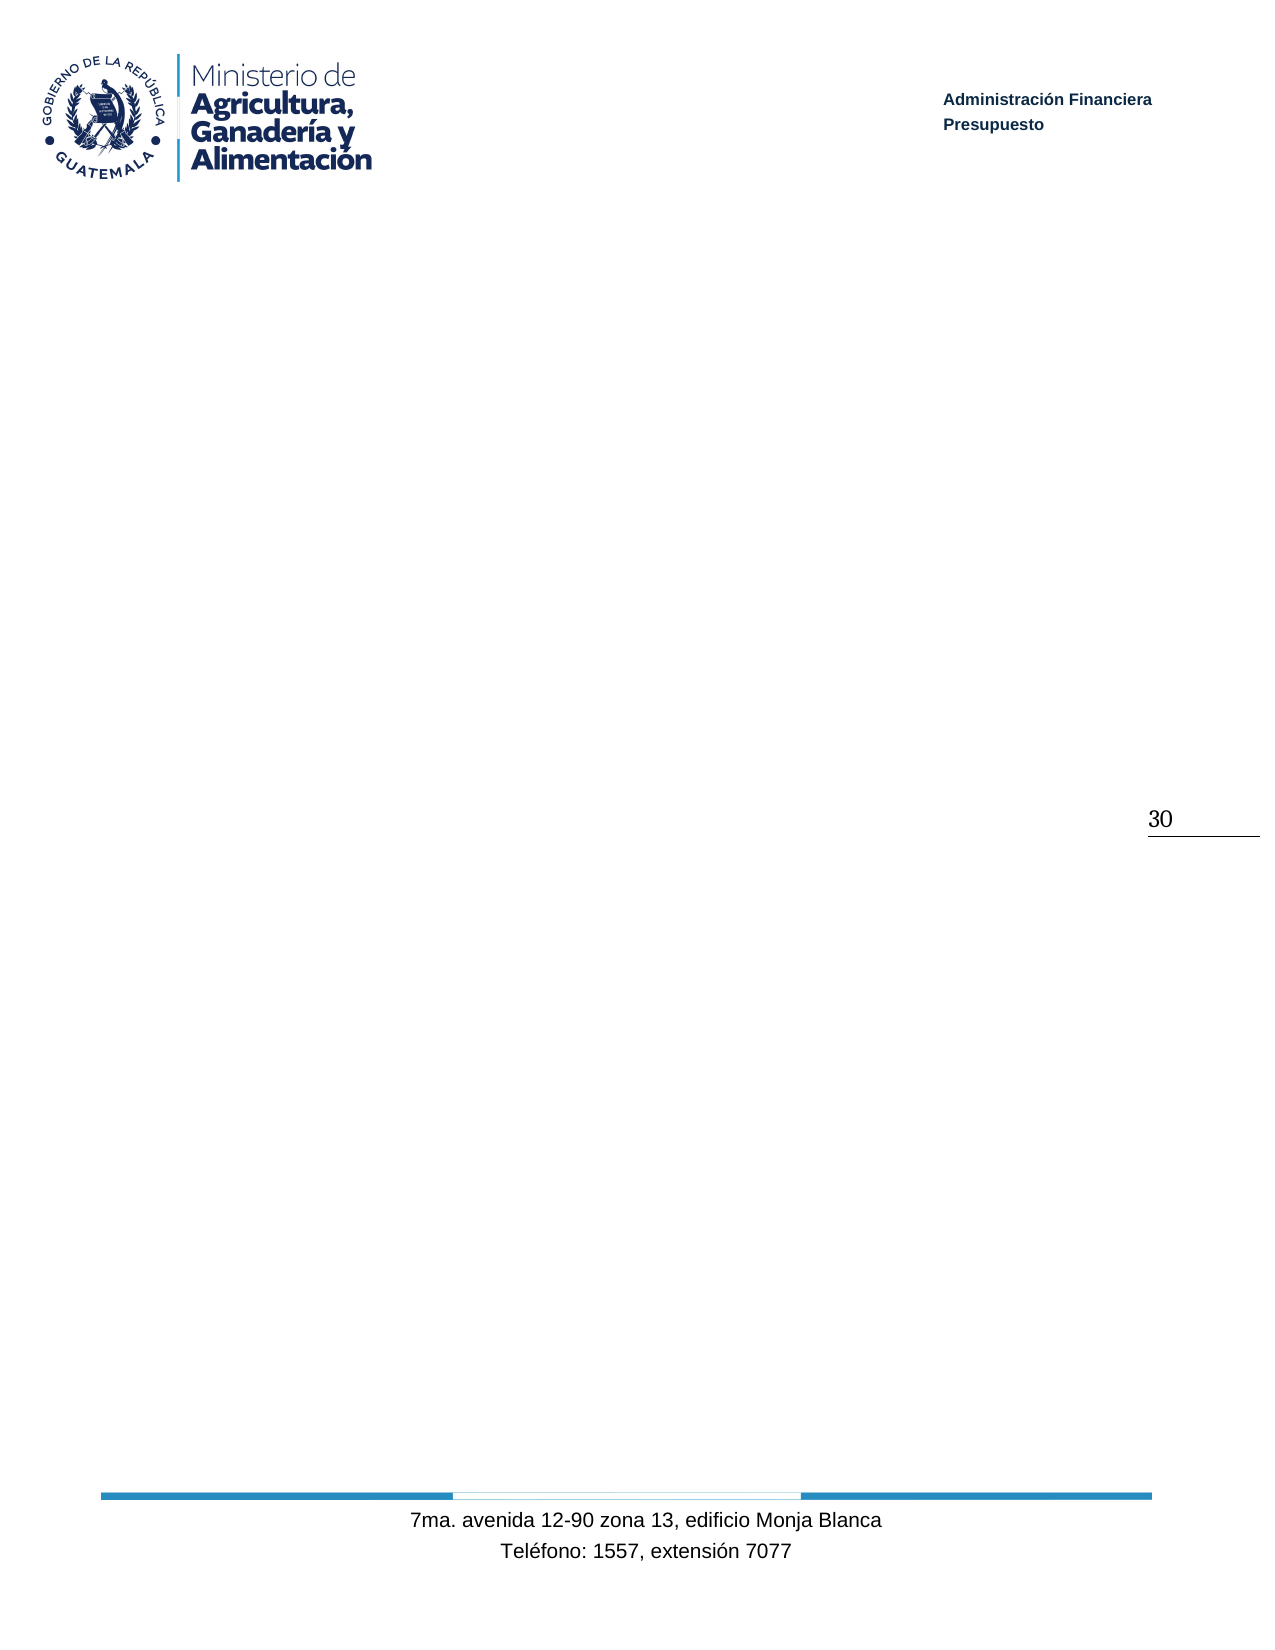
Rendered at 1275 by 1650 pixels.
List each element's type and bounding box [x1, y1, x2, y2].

picture [0, 1483, 1264, 1509]
picture [32, 46, 386, 192]
